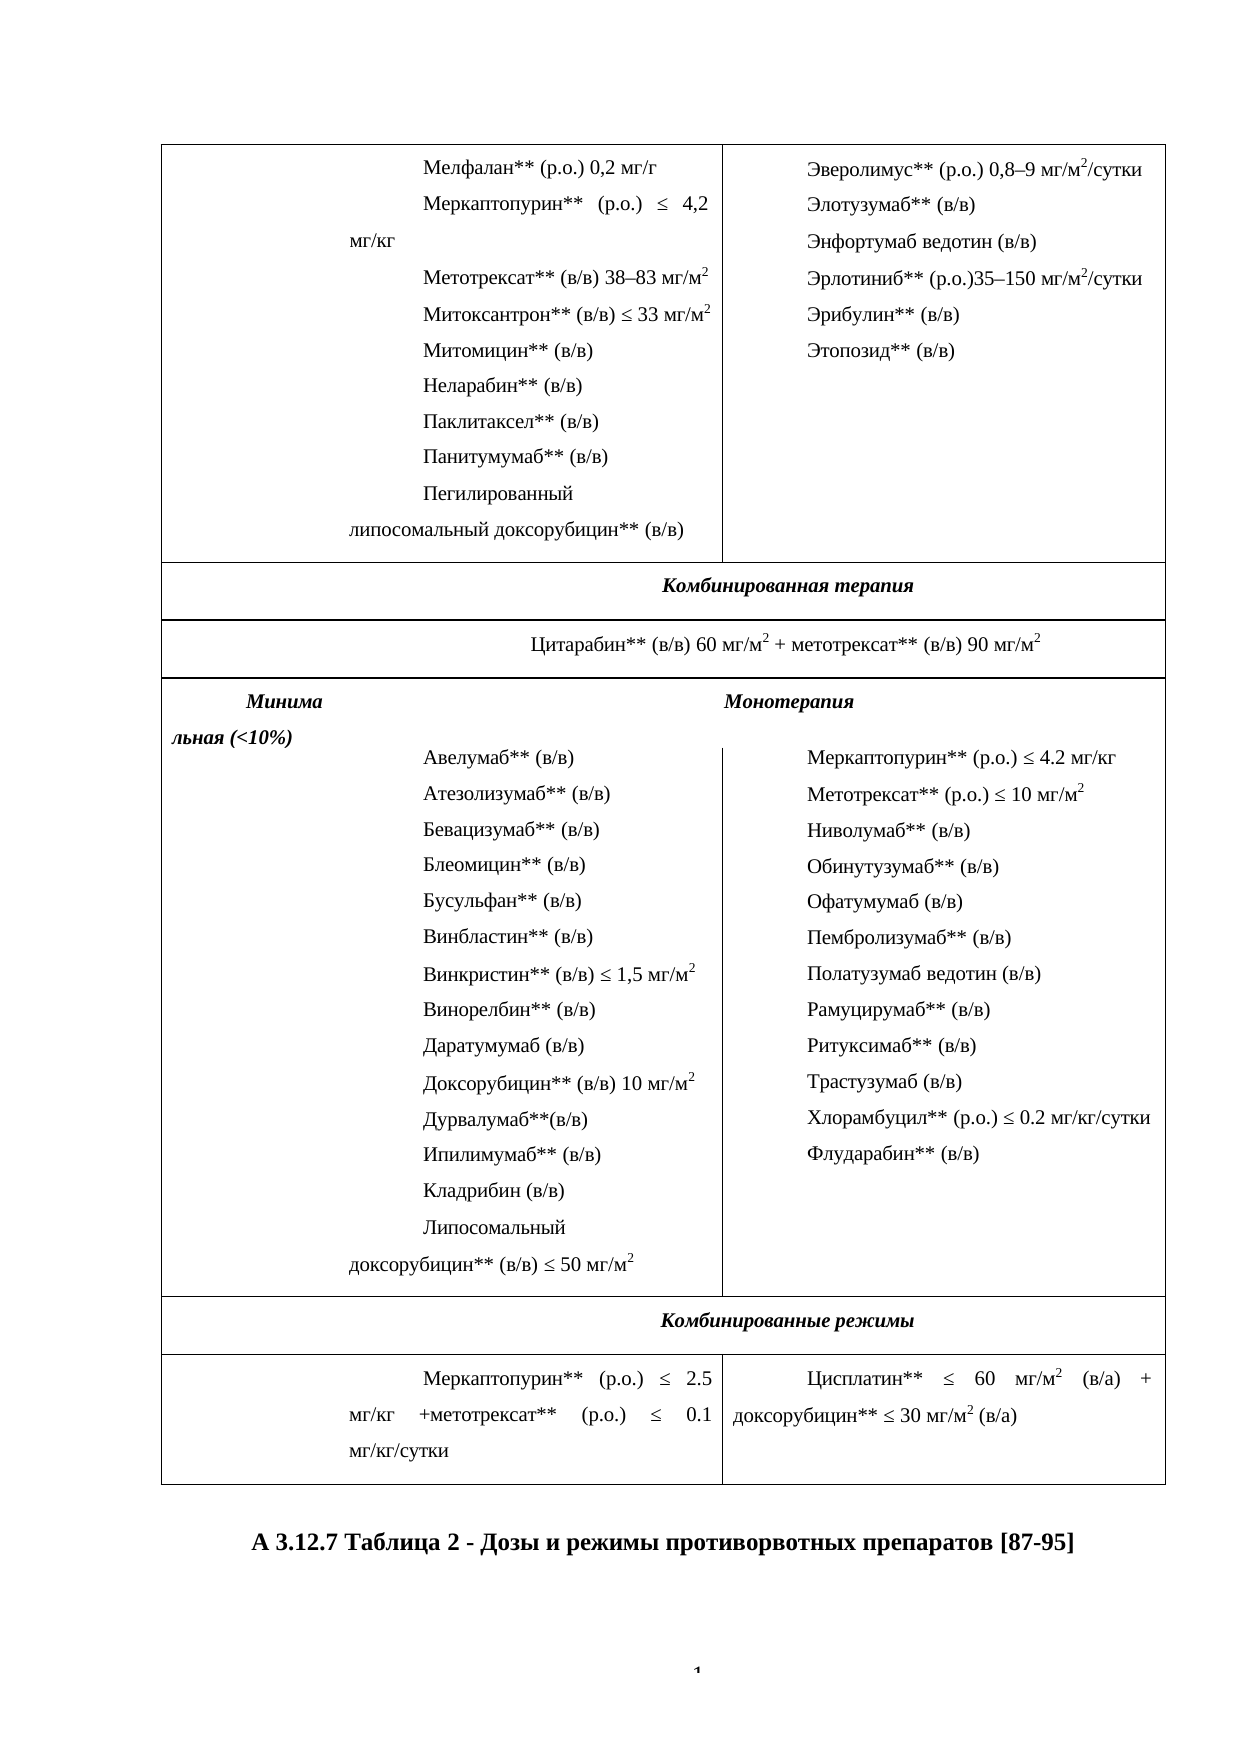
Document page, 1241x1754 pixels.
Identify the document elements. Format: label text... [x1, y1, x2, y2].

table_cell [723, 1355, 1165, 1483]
text A 3.12.7 Таблица 2 - Дозы и режимы противорвотных препаратов [87-95] [251, 1527, 1178, 1556]
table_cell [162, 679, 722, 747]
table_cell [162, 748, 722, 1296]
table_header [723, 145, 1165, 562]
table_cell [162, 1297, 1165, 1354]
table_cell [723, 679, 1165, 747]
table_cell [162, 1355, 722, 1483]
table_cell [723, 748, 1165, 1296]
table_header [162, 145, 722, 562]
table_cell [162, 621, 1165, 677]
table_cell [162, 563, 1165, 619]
